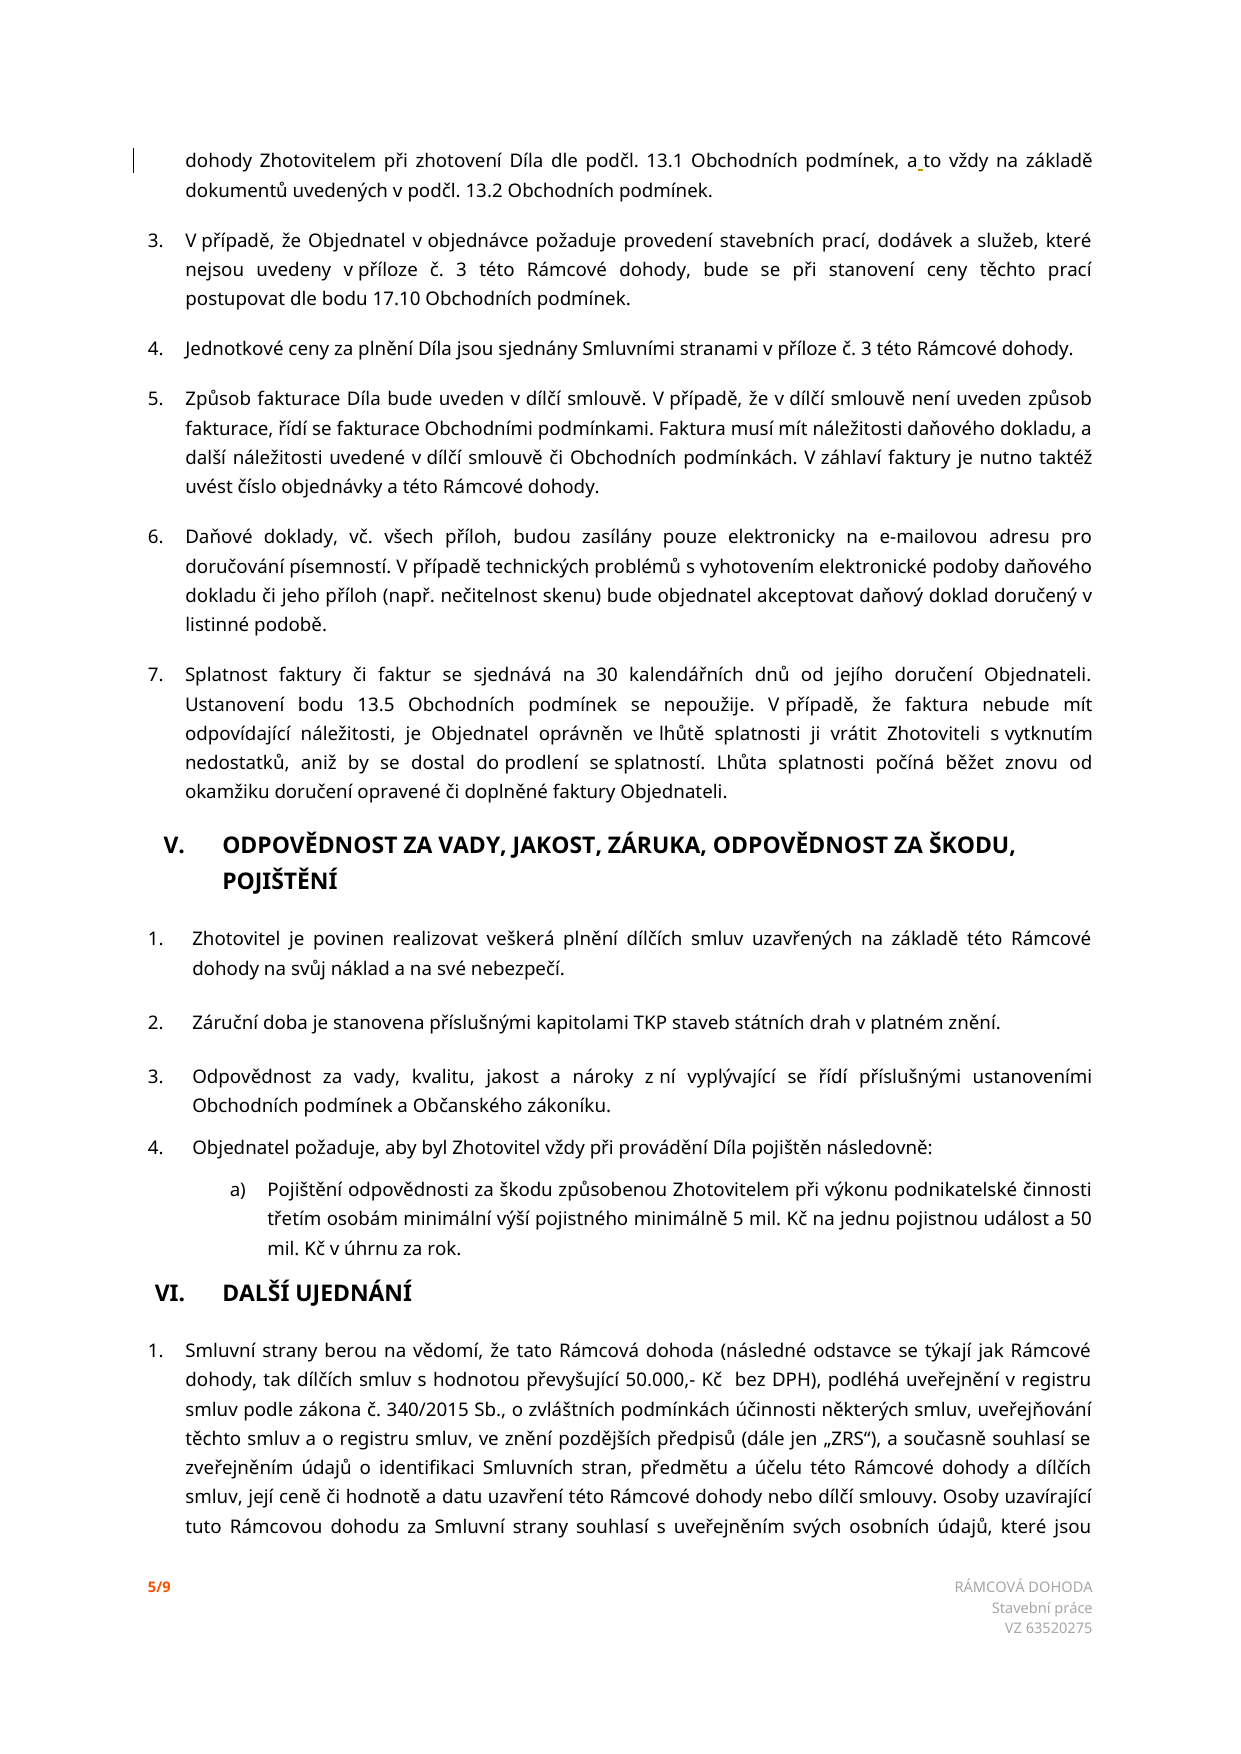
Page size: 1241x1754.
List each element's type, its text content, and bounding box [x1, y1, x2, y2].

list ODPOVĚDNOST ZA VADY, JAKOST, ZÁRUKA, ODPOVĚDNOST ZA ŠKODU, POJIŠTĚNÍ [185, 829, 1093, 896]
list Zhotovitel je povinen realizovat veškerá plnění dílčích smluv uzavřených na základě této Rámcové dohody na svůj náklad a na své nebezpečí. [148, 926, 1093, 980]
list Pojištění odpovědnosti za škodu způsobenou Zhotovitelem při výkonu podnikatelské činnosti třetím osobám minimální výší pojistného minimálně 5 mil. Kč na jednu pojistnou událost a 50 mil. Kč v úhrnu za rok. [229, 1176, 1093, 1260]
list Způsob fakturace Díla bude uveden v dílčí smlouvě. V případě, že v dílčí smlouvě není uveden způsob fakturace, řídí se fakturace Obchodními podmínkami. Faktura musí mít náležitosti daňového dokladu, a další náležitosti uvedené v dílčí smlouvě či Obchodních podmínkách. V záhlaví faktury je nutno taktéž uvést číslo objednávky a této Rámcové dohody. [148, 386, 1093, 499]
list Objednatel požaduje, aby byl Zhotovitel vždy při provádění Díla pojištěn následovně: [148, 1134, 1093, 1160]
list Jednotkové ceny za plnění Díla jsou sjednány Smluvními stranami v příloze č. 3 této Rámcové dohody. [148, 336, 1093, 361]
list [148, 148, 1093, 202]
list Splatnost faktury či faktur se sjednává na 30 kalendářních dnů od jejího doručení Objednateli. Ustanovení bodu 13.5 Obchodních podmínek se nepoužije. V případě, že faktura nebude mít odpovídající náležitosti, je Objednatel oprávněn ve lhůtě splatnosti ji vrátit Zhotoviteli s vytknutím nedostatků, aniž by se dostal do prodlení se splatností. Lhůta splatnosti počíná běžet znovu od okamžiku doručení opravené či doplněné faktury Objednateli. [148, 662, 1093, 804]
list DALŠÍ UJEDNÁNÍ [185, 1277, 1093, 1308]
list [148, 1337, 1093, 1539]
list Odpovědnost za vady, kvalitu, jakost a nároky z ní vyplývající se řídí příslušnými ustanoveními Obchodních podmínek a Občanského zákoníku. [148, 1063, 1093, 1118]
list Záruční doba je stanovena příslušnými kapitolami TKP staveb státních drah v platném znění. [148, 1009, 1093, 1035]
list Daňové doklady, vč. všech příloh, budou zasílány pouze elektronicky na e-mailovou adresu pro doručování písemností. V případě technických problémů s vyhotovením elektronické podoby daňového dokladu či jeho příloh (např. nečitelnost skenu) bude objednatel akceptovat daňový doklad doručený v listinné podobě. [148, 524, 1093, 637]
list V případě, že Objednatel v objednávce požaduje provedení stavebních prací, dodávek a služeb, které nejsou uvedeny v příloze č. 3 této Rámcové dohody, bude se při stanovení ceny těchto prací postupovat dle bodu 17.10 Obchodních podmínek. [148, 227, 1093, 311]
